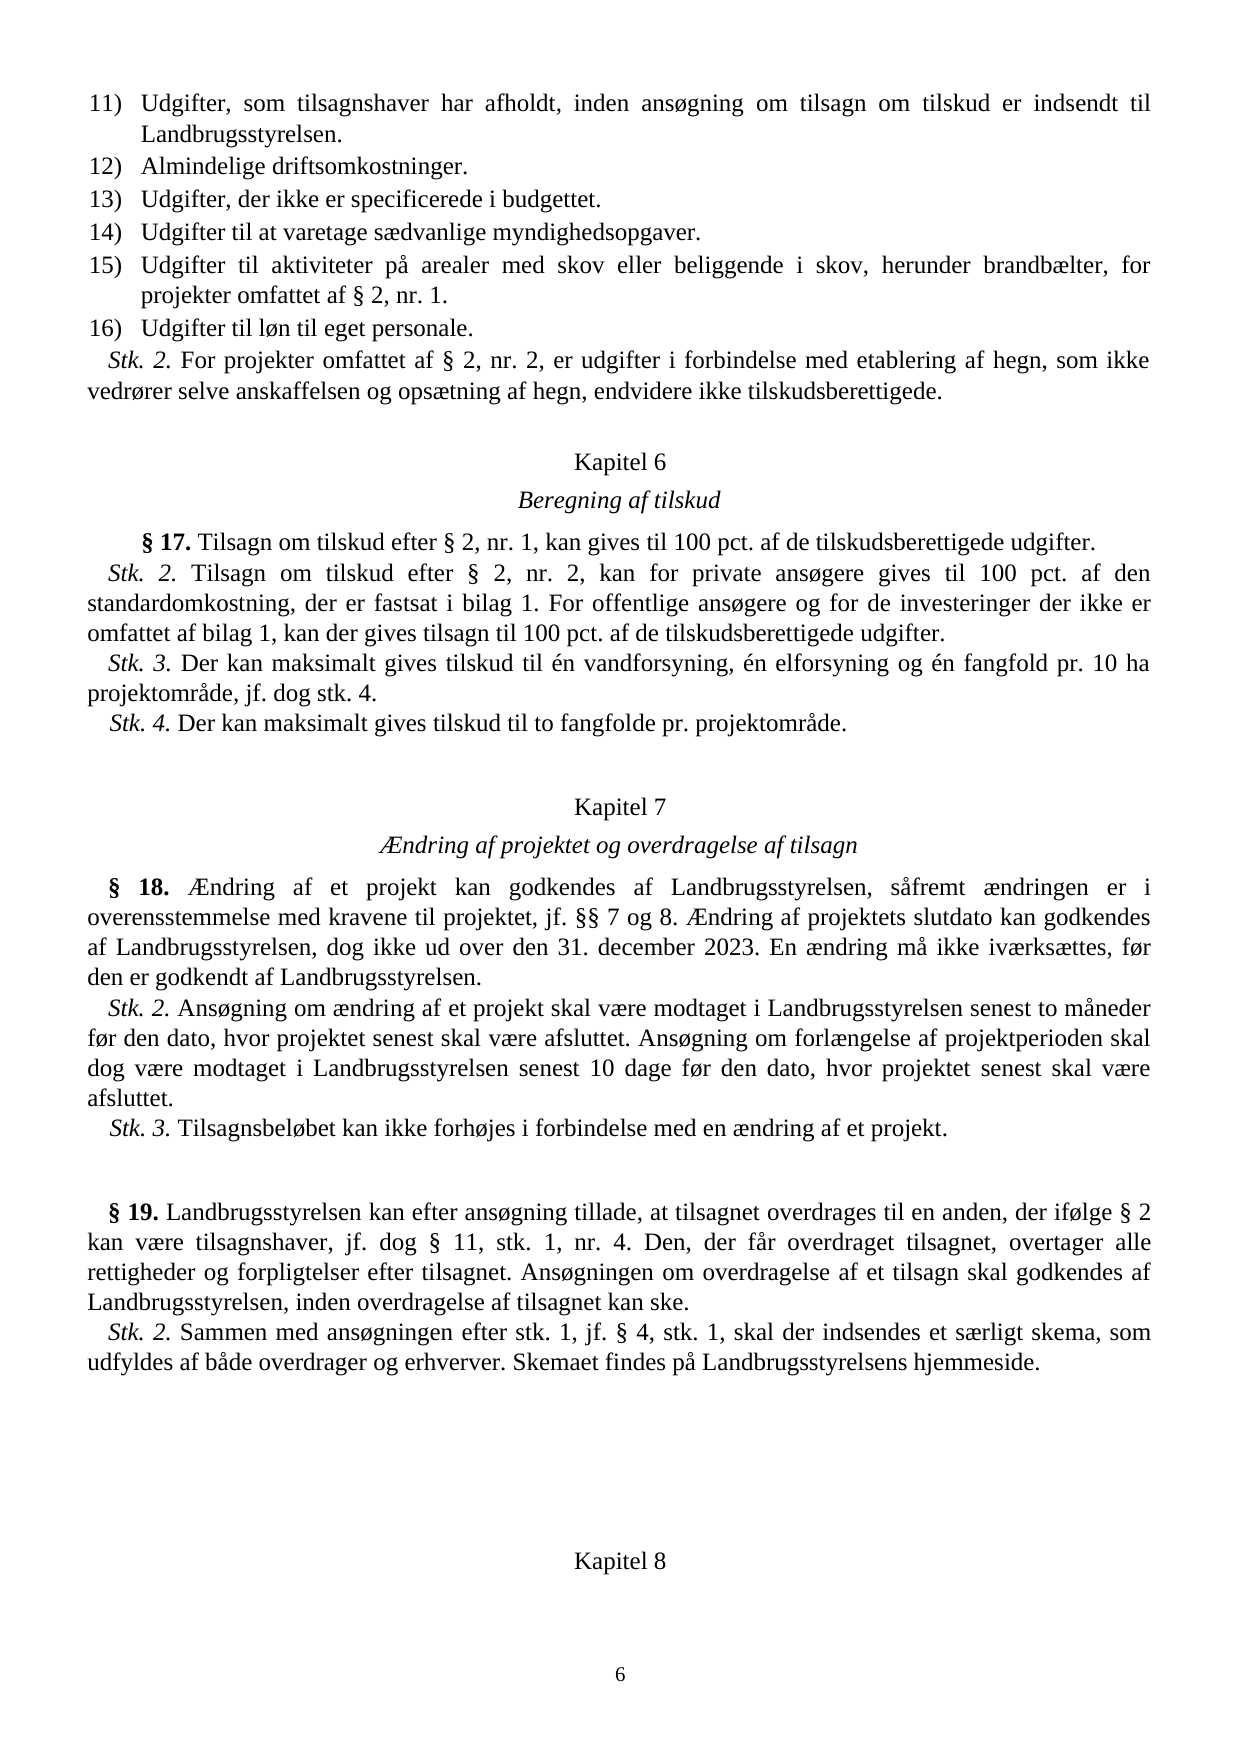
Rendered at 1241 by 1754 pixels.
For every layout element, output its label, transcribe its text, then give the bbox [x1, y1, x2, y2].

text Stk. 4. Der kan maksimalt gives tilskud til to fangfolde pr. projektområde. [109, 708, 1152, 737]
text § 17. Tilsagn om tilskud efter § 2, nr. 1, kan gives til 100 pct. af de tilskudsberettigede udgifter. [88, 527, 1149, 555]
text Stk. 2. Sammen med ansøgningen efter stk. 1, jf. § 4, stk. 1, skal der indsendes et særligt skema, som udfyldes af både overdrager og erhverver. Skemaet findes på Landbrugsstyrelsens hjemmeside. [87, 1317, 1152, 1376]
list Udgifter, som tilsagnshaver har afholdt, inden ansøgning om tilsagn om tilskud er indsendt til Landbrugsstyrelsen. [88, 88, 1152, 147]
list Almindelige driftsomkostninger. [88, 151, 1152, 180]
list Udgifter til aktiviteter på arealer med skov eller beliggende i skov, herunder brandbælter, for projekter omfattet af § 2, nr. 1. [88, 250, 1152, 309]
text Kapitel 8 [88, 1546, 1152, 1575]
text Stk. 3. Der kan maksimalt gives tilskud til én vandforsyning, én elforsyning og én fangfold pr. 10 ha projektområde, jf. dog stk. 4. [87, 648, 1152, 707]
text § 18. Ændring af et projekt kan godkendes af Landbrugsstyrelsen, såfremt ændringen er i overensstemmelse med kravene til projektet, jf. §§ 7 og 8. Ændring af projektets slutdato kan godkendes af Landbrugsstyrelsen, dog ikke ud over den 31. december 2023. En ændring må ikke iværksættes, før den er godkendt af Landbrugsstyrelsen. [87, 872, 1152, 991]
text § 19. Landbrugsstyrelsen kan efter ansøgning tillade, at tilsagnet overdrages til en anden, der ifølge § 2 kan være tilsagnshaver, jf. dog § 11, stk. 1, nr. 4. Den, der får overdraget tilsagnet, overtager alle rettigheder og forpligtelser efter tilsagnet. Ansøgningen om overdragelse af et tilsagn skal godkendes af Landbrugsstyrelsen, inden overdragelse af tilsagnet kan ske. [87, 1197, 1152, 1316]
text Stk. 3. Tilsagnsbeløbet kan ikke forhøjes i forbindelse med en ændring af et projekt. [109, 1113, 1152, 1142]
list Udgifter, der ikke er specificerede i budgettet. [88, 184, 1152, 213]
text Stk. 2. Tilsagn om tilskud efter § 2, nr. 2, kan for private ansøgere gives til 100 pct. af den standardomkostning, der er fastsat i bilag 1. For offentlige ansøgere og for de investeringer der ikke er omfattet af bilag 1, kan der gives tilsagn til 100 pct. af de tilskudsberettigede udgifter. [87, 558, 1152, 647]
list Udgifter til løn til eget personale. [88, 313, 1152, 342]
subtitle Ændring af projektet og overdragelse af tilsagn [88, 830, 1152, 859]
text Stk. 2. For projekter omfattet af § 2, nr. 2, er udgifter i forbindelse med etablering af hegn, som ikke vedrører selve anskaffelsen og opsætning af hegn, endvidere ikke tilskudsberettigede. [87, 346, 1152, 404]
text Kapitel 7 [88, 792, 1152, 821]
text Stk. 2. Ansøgning om ændring af et projekt skal være modtaget i Landbrugsstyrelsen senest to måneder før den dato, hvor projektet senest skal være afsluttet. Ansøgning om forlængelse af projektperioden skal dog være modtaget i Landbrugsstyrelsen senest 10 dage før den dato, hvor projektet senest skal være afsluttet. [87, 993, 1152, 1112]
list Udgifter til at varetage sædvanlige myndighedsopgaver. [88, 217, 1152, 246]
subtitle Beregning af tilskud [88, 485, 1152, 513]
text Kapitel 6 [88, 447, 1152, 475]
